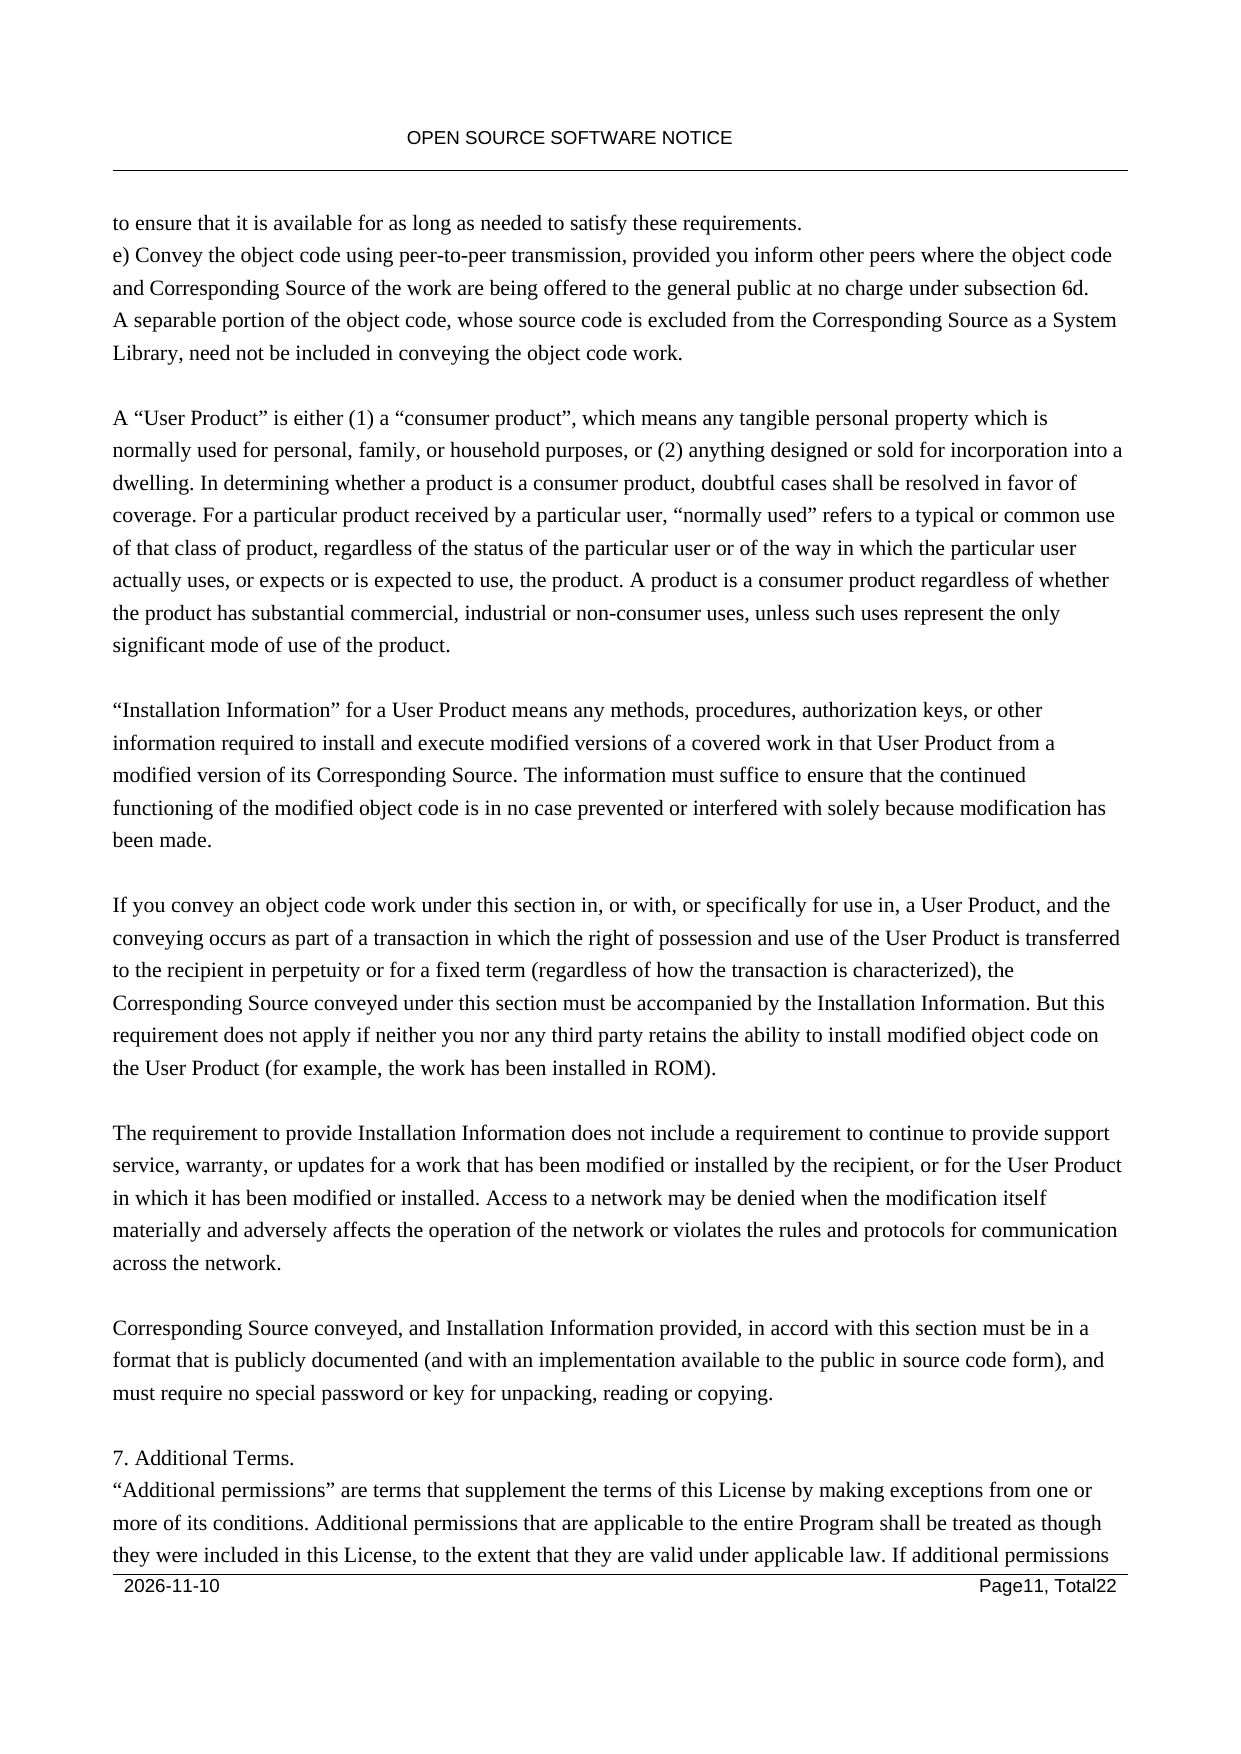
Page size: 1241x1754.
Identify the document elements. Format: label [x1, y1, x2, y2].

text [112, 206, 1128, 1571]
